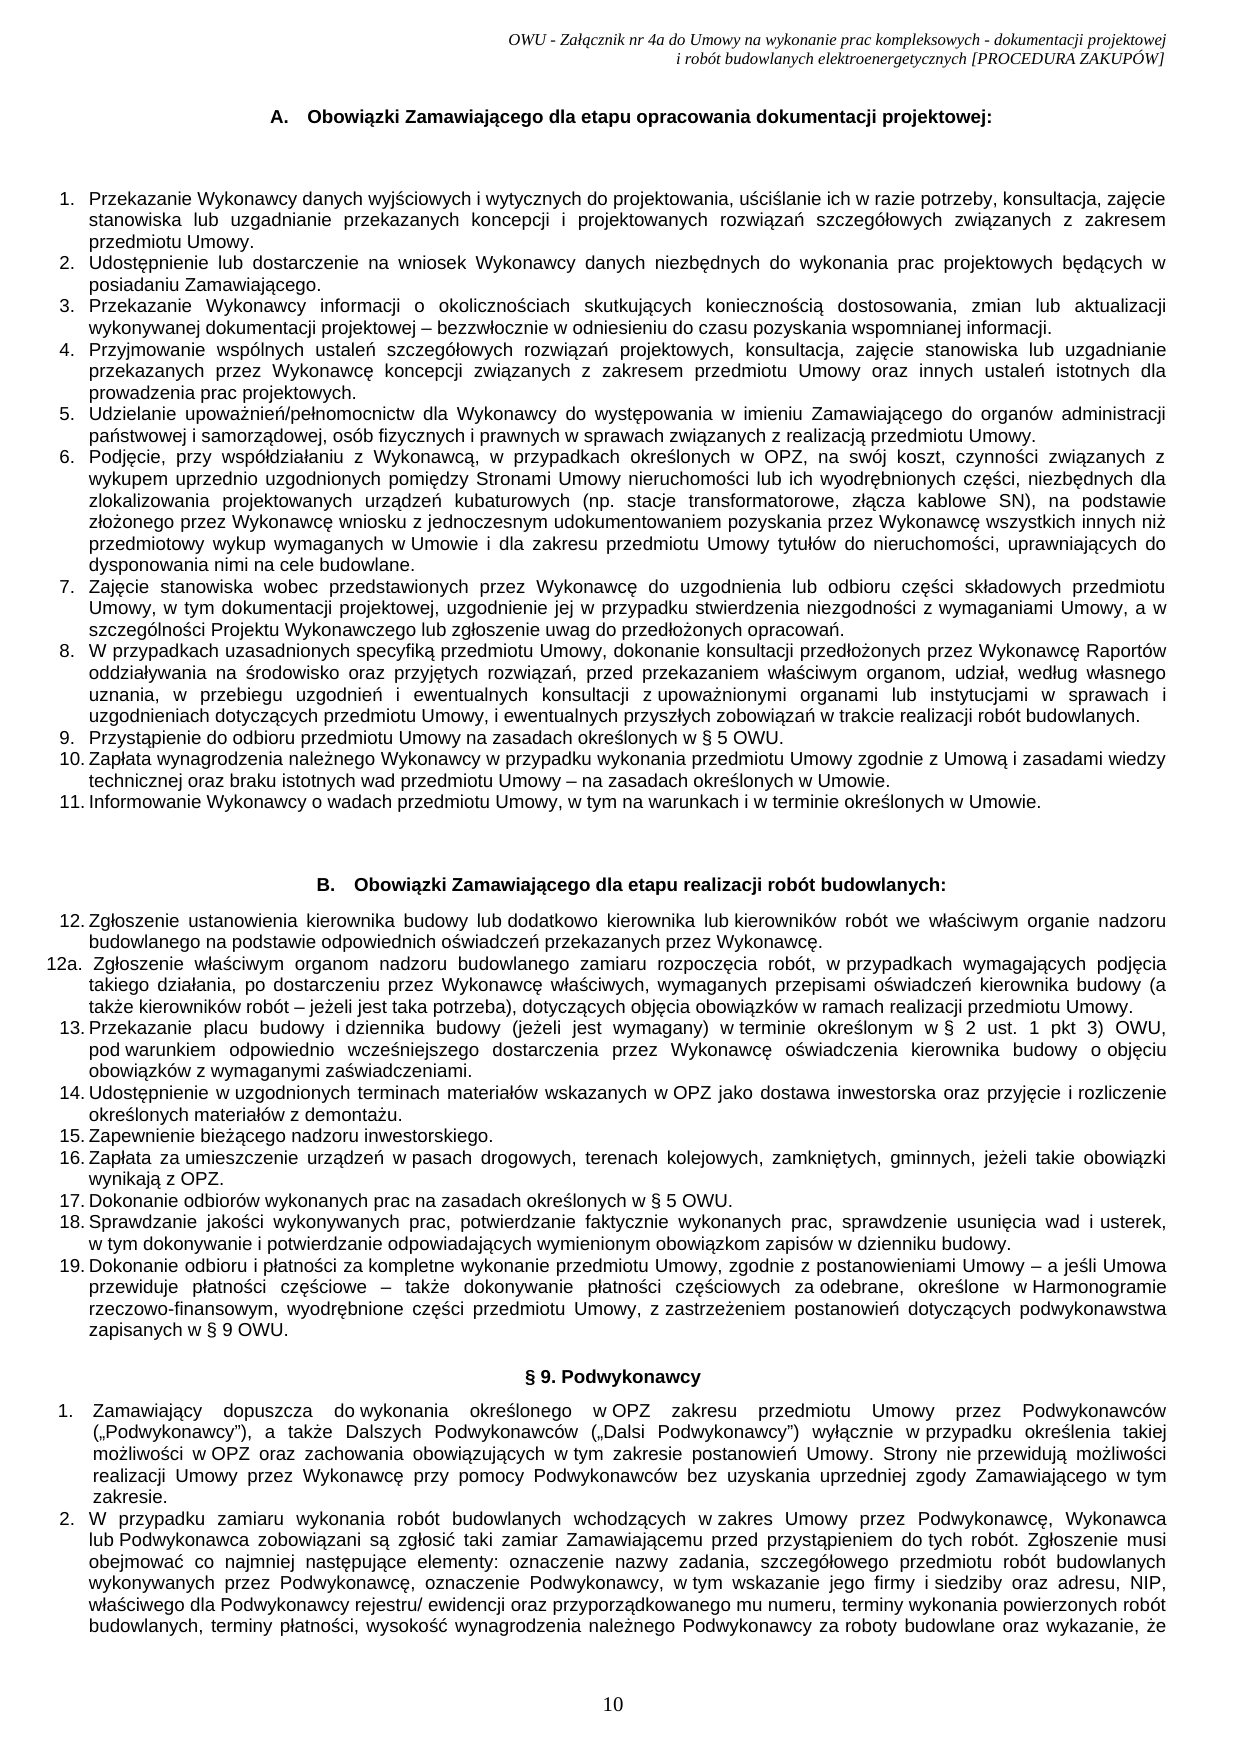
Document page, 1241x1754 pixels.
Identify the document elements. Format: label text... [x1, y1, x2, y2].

text Przystąpienie do odbioru przedmiotu Umowy na zasadach określonych w § 5 OWU. [59, 727, 1167, 748]
text Udostępnienie lub dostarczenie na wniosek Wykonawcy danych niezbędnych do wykonania prac projektowych będących w posiadaniu Zamawiającego. [59, 252, 1167, 295]
text Dokonanie odbioru i płatności za kompletne wykonanie przedmiotu Umowy, zgodnie z postanowieniami Umowy – a jeśli Umowa przewiduje płatności częściowe – także dokonywanie płatności częściowych za odebrane, określone w Harmonogramie rzeczowo-finansowym, wyodrębnione części przedmiotu Umowy, z zastrzeżeniem postanowień dotyczących podwykonawstwa zapisanych w § 9 OWU. [59, 1254, 1167, 1341]
text Podjęcie, przy współdziałaniu z Wykonawcą, w przypadkach określonych w OPZ, na swój koszt, czynności związanych z wykupem uprzednio uzgodnionych pomiędzy Stronami Umowy nieruchomości lub ich wyodrębnionych części, niezbędnych dla zlokalizowania projektowanych urządzeń kubaturowych (np. stacje transformatorowe, złącza kablowe SN), na podstawie złożonego przez Wykonawcę wniosku z jednoczesnym udokumentowaniem pozyskania przez Wykonawcę wszystkich innych niż przedmiotowy wykup wymaganych w Umowie i dla zakresu przedmiotu Umowy tytułów do nieruchomości, uprawniających do dysponowania nimi na cele budowlane. [59, 446, 1167, 576]
text § 9. Podwykonawcy [59, 1366, 1167, 1387]
text Dokonanie odbiorów wykonanych prac na zasadach określonych w § 5 OWU. [59, 1190, 1167, 1211]
text W przypadkach uzasadnionych specyfiką przedmiotu Umowy, dokonanie konsultacji przedłożonych przez Wykonawcę Raportów oddziaływania na środowisko oraz przyjętych rozwiązań, przed przekazaniem właściwym organom, udział, według własnego uznania, w przebiegu uzgodnień i ewentualnych konsultacji z upoważnionymi organami lub instytucjami w sprawach i uzgodnieniach dotyczących przedmiotu Umowy, i ewentualnych przyszłych zobowiązań w trakcie realizacji robót budowlanych. [59, 640, 1167, 727]
list Zamawiający dopuszcza do wykonania określonego w OPZ zakresu przedmiotu Umowy przez Podwykonawców („Podwykonawcy”), a także Dalszych Podwykonawców („Dalsi Podwykonawcy”) wyłącznie w przypadku określenia takiej możliwości w OPZ oraz zachowania obowiązujących w tym zakresie postanowień Umowy. Strony nie przewidują możliwości realizacji Umowy przez Wykonawcę przy pomocy Podwykonawców bez uzyskania uprzedniej zgody Zamawiającego w tym zakresie. [58, 1400, 1167, 1507]
text Zajęcie stanowiska wobec przedstawionych przez Wykonawcę do uzgodnienia lub odbioru części składowych przedmiotu Umowy, w tym dokumentacji projektowej, uzgodnienie jej w przypadku stwierdzenia niezgodności z wymaganiami Umowy, a w szczególności Projektu Wykonawczego lub zgłoszenie uwag do przedłożonych opracowań. [59, 576, 1167, 640]
list Obowiązki Zamawiającego dla etapu opracowania dokumentacji projektowej: [96, 103, 1167, 128]
text Informowanie Wykonawcy o wadach przedmiotu Umowy, w tym na warunkach i w terminie określonych w Umowie. [59, 791, 1167, 813]
text Zapłata wynagrodzenia należnego Wykonawcy w przypadku wykonania przedmiotu Umowy zgodnie z Umową i zasadami wiedzy technicznej oraz braku istotnych wad przedmiotu Umowy – na zasadach określonych w Umowie. [59, 748, 1167, 791]
text Przekazanie Wykonawcy informacji o okolicznościach skutkujących koniecznością dostosowania, zmian lub aktualizacji wykonywanej dokumentacji projektowej – bezzwłocznie w odniesieniu do czasu pozyskania wspomnianej informacji. [59, 295, 1167, 338]
text Zapewnienie bieżącego nadzoru inwestorskiego. [59, 1125, 1167, 1147]
text Udzielanie upoważnień/pełnomocnictw dla Wykonawcy do występowania w imieniu Zamawiającego do organów administracji państwowej i samorządowej, osób fizycznych i prawnych w sprawach związanych z realizacją przedmiotu Umowy. [59, 403, 1167, 446]
text Zgłoszenie ustanowienia kierownika budowy lub dodatkowo kierownika lub kierowników robót we właściwym organie nadzoru budowlanego na podstawie odpowiednich oświadczeń przekazanych przez Wykonawcę. [59, 909, 1167, 952]
list Przekazanie Wykonawcy danych wyjściowych i wytycznych do projektowania, uściślanie ich w razie potrzeby, konsultacja, zajęcie stanowiska lub uzgadnianie przekazanych koncepcji i projektowanych rozwiązań szczegółowych związanych z zakresem przedmiotu Umowy. [59, 187, 1167, 252]
list Obowiązki Zamawiającego dla etapu realizacji robót budowlanych: [97, 872, 1167, 897]
text Zapłata za umieszczenie urządzeń w pasach drogowych, terenach kolejowych, zamkniętych, gminnych, jeżeli takie obowiązki wynikają z OPZ. [59, 1147, 1167, 1190]
text Przyjmowanie wspólnych ustaleń szczegółowych rozwiązań projektowych, konsultacja, zajęcie stanowiska lub uzgadnianie przekazanych przez Wykonawcę koncepcji związanych z zakresem przedmiotu Umowy oraz innych ustaleń istotnych dla prowadzenia prac projektowych. [59, 338, 1167, 403]
text Sprawdzanie jakości wykonywanych prac, potwierdzanie faktycznie wykonanych prac, sprawdzenie usunięcia wad i usterek, w tym dokonywanie i potwierdzanie odpowiadających wymienionym obowiązkom zapisów w dzienniku budowy. [59, 1211, 1167, 1254]
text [59, 1507, 1167, 1637]
list 12a. Zgłoszenie właściwym organom nadzoru budowlanego zamiaru rozpoczęcia robót, w przypadkach wymagających podjęcia takiego działania, po dostarczeniu przez Wykonawcę właściwych, wymaganych przepisami oświadczeń kierownika budowy (a także kierowników robót – jeżeli jest taka potrzeba), dotyczących objęcia obowiązków w ramach realizacji przedmiotu Umowy. [46, 952, 1167, 1017]
text Udostępnienie w uzgodnionych terminach materiałów wskazanych w OPZ jako dostawa inwestorska oraz przyjęcie i rozliczenie określonych materiałów z demontażu. [59, 1082, 1167, 1125]
text Przekazanie placu budowy i dziennika budowy (jeżeli jest wymagany) w terminie określonym w § 2 ust. 1 pkt 3) OWU, pod warunkiem odpowiednio wcześniejszego dostarczenia przez Wykonawcę oświadczenia kierownika budowy o objęciu obowiązków z wymaganymi zaświadczeniami. [59, 1017, 1167, 1082]
